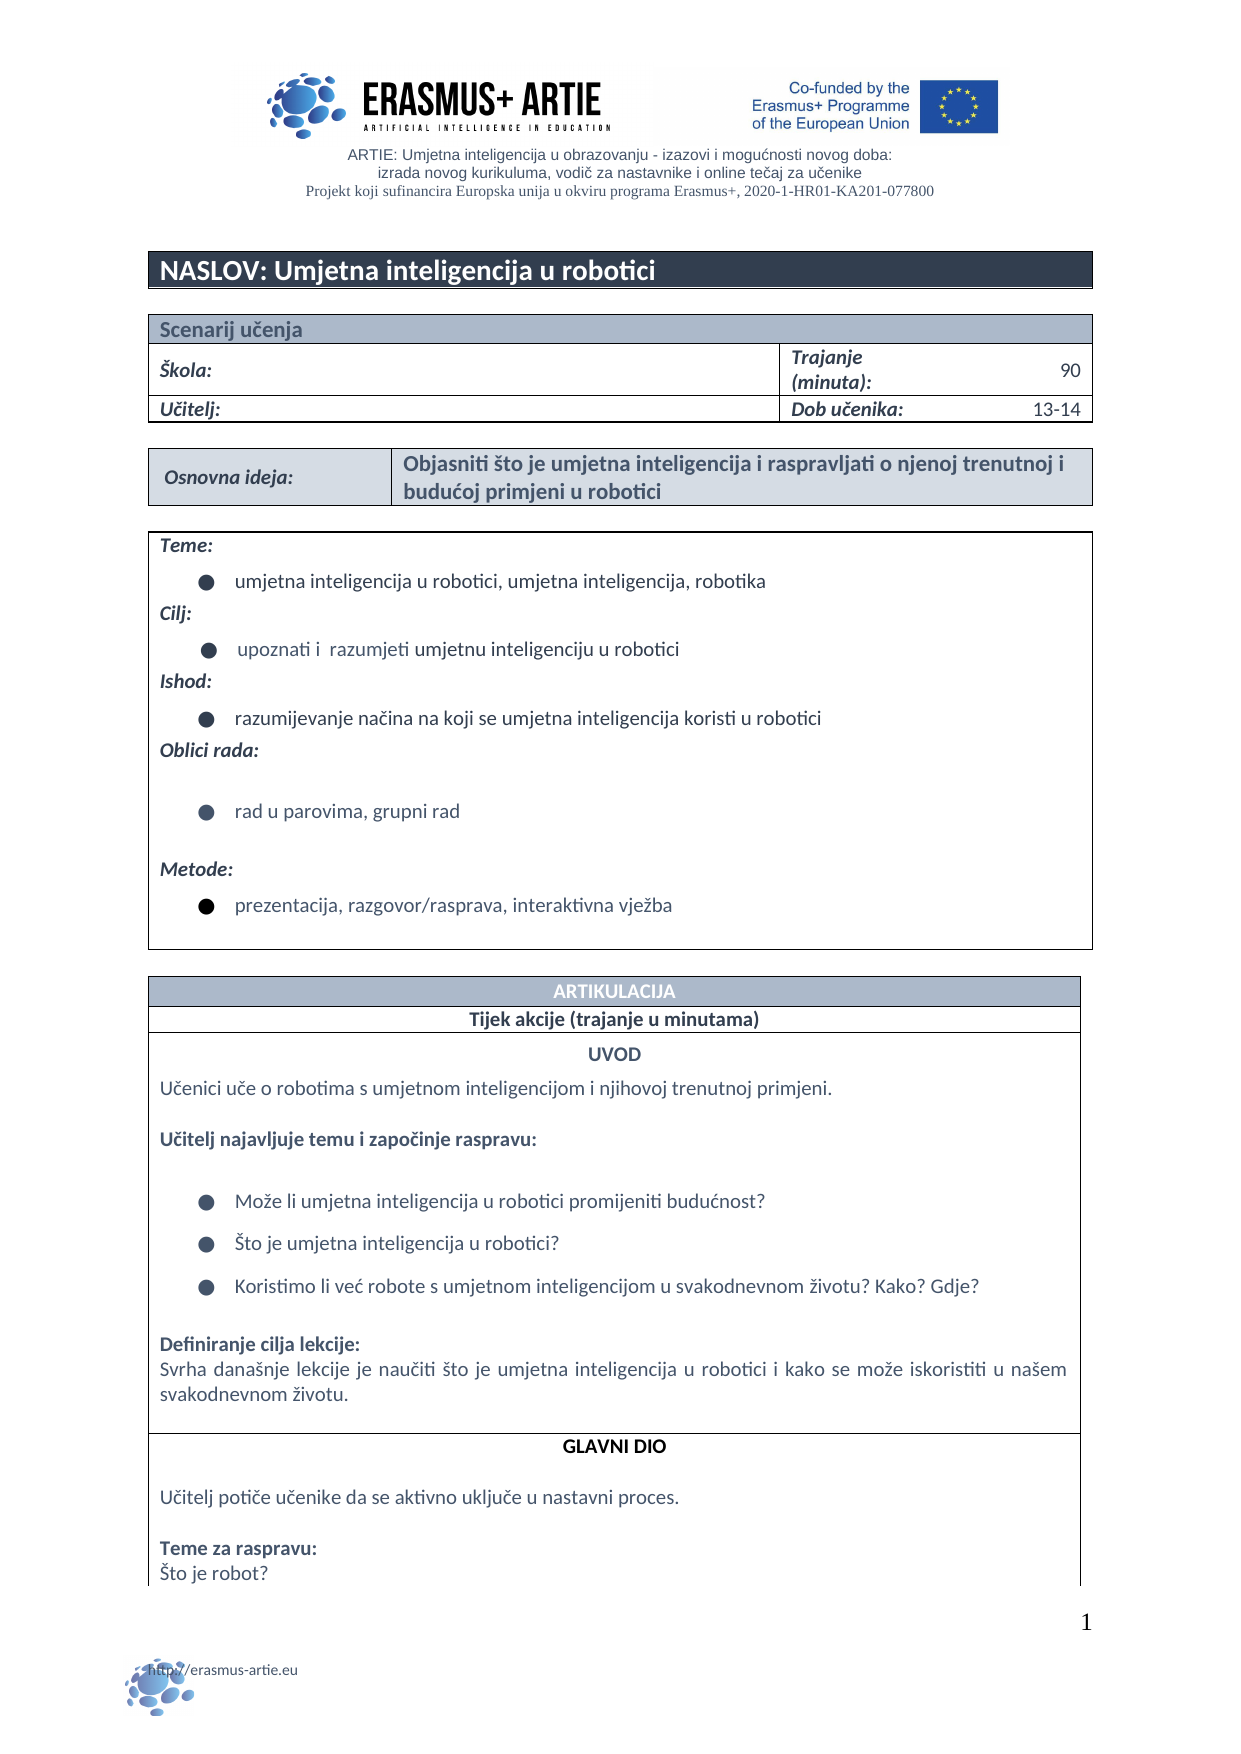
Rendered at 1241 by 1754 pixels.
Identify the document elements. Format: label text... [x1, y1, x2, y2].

table_cell 90 [936, 344, 1092, 395]
table_cell Škola: [149, 344, 779, 395]
table_cell umjetna inteligencija u robotici, umjetna inteligencija, robotika [149, 558, 1092, 601]
table_cell razumijevanje načina na koji se umjetna inteligencija koristi u robotici [149, 694, 1092, 737]
table_header NASLOV: Umjetna inteligencija u robotici [149, 252, 1092, 287]
table_cell Učenici uče o robotima s umjetnom inteligencijom i njihovoj trenutnoj primjeni. Učitelj najavljuje temu i započinje raspravu: Može li umjetna inteligencija u robotici promijeniti budućnost? Što je umjetna inteligencija u robotici? Koristimo li već robote s umjetnom inteligencijom u svakodnevnom životu? Kako? Gdje? Definiranje cilja lekcije: Svrha današnje lekcije je naučiti što je umjetna inteligencija u robotici i kako se može iskoristiti u našem svakodnevnom životu. [149, 1076, 1080, 1432]
picture [230, 62, 1010, 147]
table_header ARTIKULACIJA [149, 977, 1080, 1006]
table_header Scenarij učenja [149, 315, 1092, 343]
table_cell Učitelj: [149, 396, 377, 421]
table_cell prezentacija, razgovor/rasprava, interaktivna vježba [149, 881, 1092, 949]
table_cell Trajanje (minuta): [780, 344, 936, 395]
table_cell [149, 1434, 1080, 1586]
table_cell [377, 396, 779, 421]
table_cell Cilj: [149, 601, 1092, 626]
table_cell 13-14 [936, 396, 1092, 421]
table_header Objasniti što je umjetna inteligencija i raspravljati o njenoj trenutnoj i budućoj primjeni u robotici [392, 449, 1092, 505]
table_cell Oblici rada: rad u parovima, grupni rad Metode: [149, 737, 1092, 881]
picture [122, 1655, 195, 1716]
table_header Osnovna ideja: [149, 449, 391, 505]
table_cell upoznati i razumjeti umjetnu inteligenciju u robotici [149, 626, 1092, 669]
table_header Teme: [149, 533, 1092, 558]
table_cell Dob učenika: [780, 396, 936, 421]
table_cell UVOD [149, 1033, 1080, 1076]
table_cell Ishod: [149, 669, 1092, 694]
table_cell Tijek akcije (trajanje u minutama) [149, 1007, 1080, 1032]
